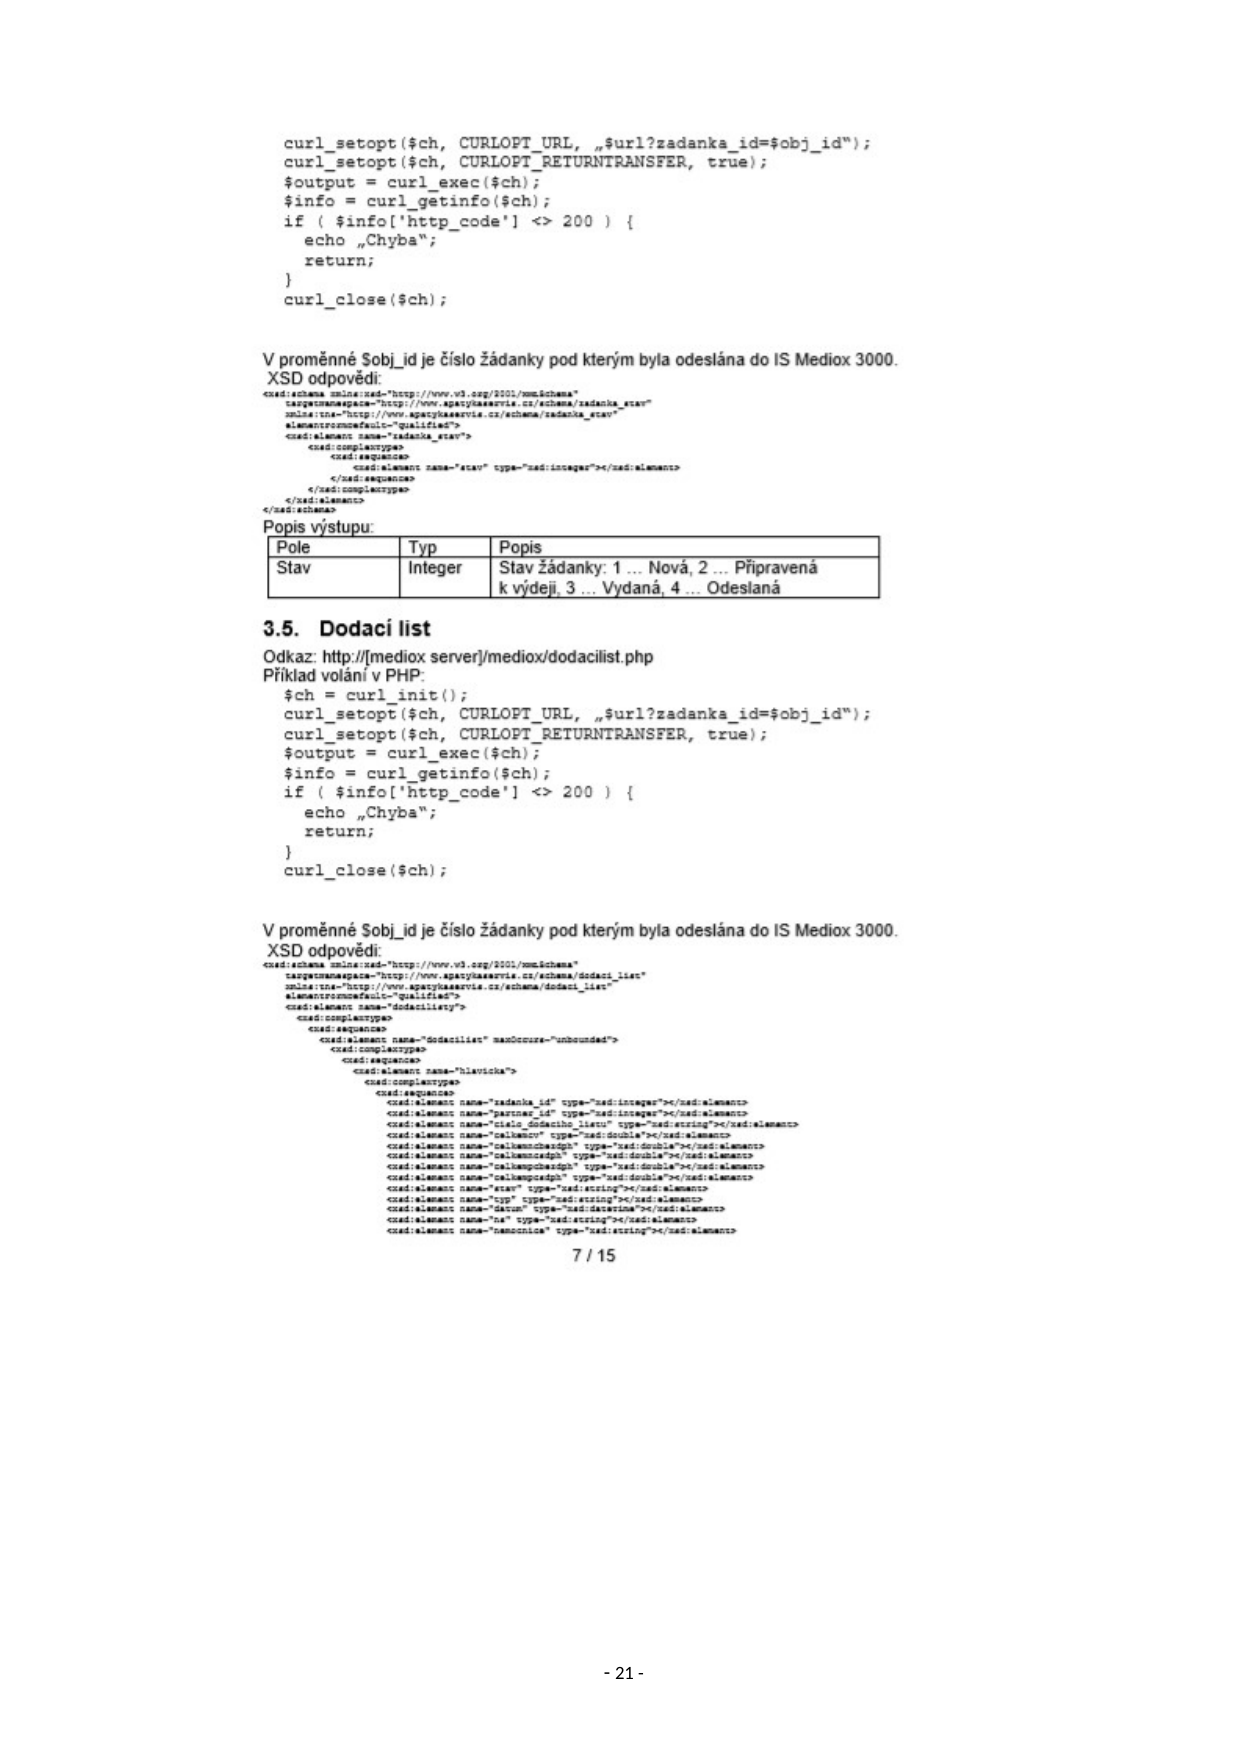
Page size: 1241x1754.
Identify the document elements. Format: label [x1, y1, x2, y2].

picture [227, 120, 977, 1307]
